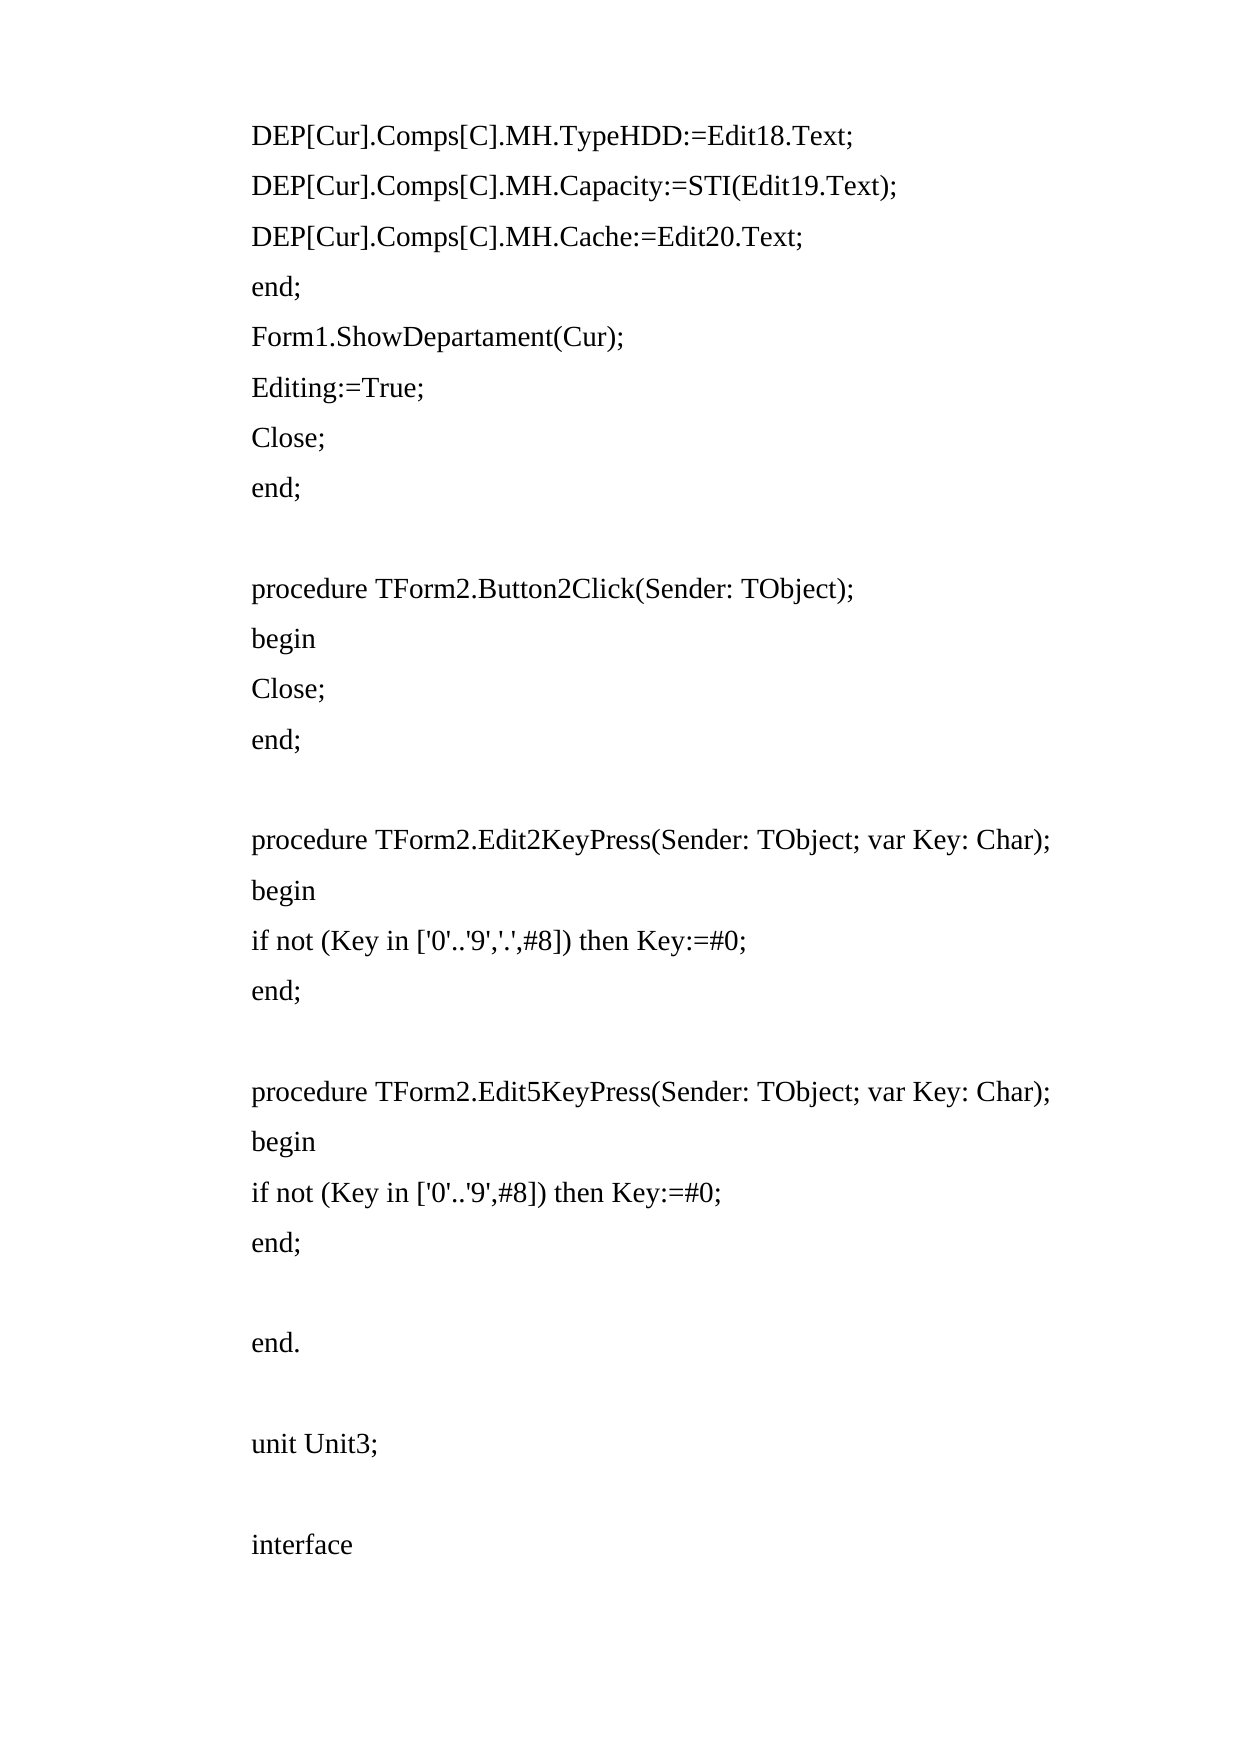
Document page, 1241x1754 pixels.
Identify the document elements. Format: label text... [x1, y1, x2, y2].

text end. [177, 1326, 1152, 1359]
text begin [177, 621, 1152, 655]
text DEP[Cur].Comps[C].MH.Capacity:=STI(Edit19.Text); [177, 168, 1152, 202]
text Form1.ShowDepartament(Cur); [177, 319, 1152, 353]
text if not (Key in ['0'..'9','.',#8]) then Key:=#0; [177, 923, 1152, 957]
text begin [177, 873, 1152, 906]
text unit Unit3; [177, 1426, 1152, 1460]
text procedure TForm2.Button2Click(Sender: TObject); [177, 571, 1152, 604]
text Editing:=True; [177, 370, 1152, 403]
text end; [177, 269, 1152, 303]
text procedure TForm2.Edit5KeyPress(Sender: TObject; var Key: Char); [177, 1074, 1152, 1108]
text Close; [177, 420, 1152, 453]
text begin [177, 1124, 1152, 1158]
text end; [177, 722, 1152, 755]
text end; [177, 470, 1152, 504]
text procedure TForm2.Edit2KeyPress(Sender: TObject; var Key: Char); [177, 822, 1152, 856]
text DEP[Cur].Comps[C].MH.TypeHDD:=Edit18.Text; [177, 118, 1152, 152]
text Close; [177, 672, 1152, 705]
text end; [177, 973, 1152, 1007]
text if not (Key in ['0'..'9',#8]) then Key:=#0; [177, 1175, 1152, 1208]
text DEP[Cur].Comps[C].MH.Cache:=Edit20.Text; [177, 219, 1152, 252]
text interface [177, 1527, 1152, 1560]
text end; [177, 1225, 1152, 1258]
